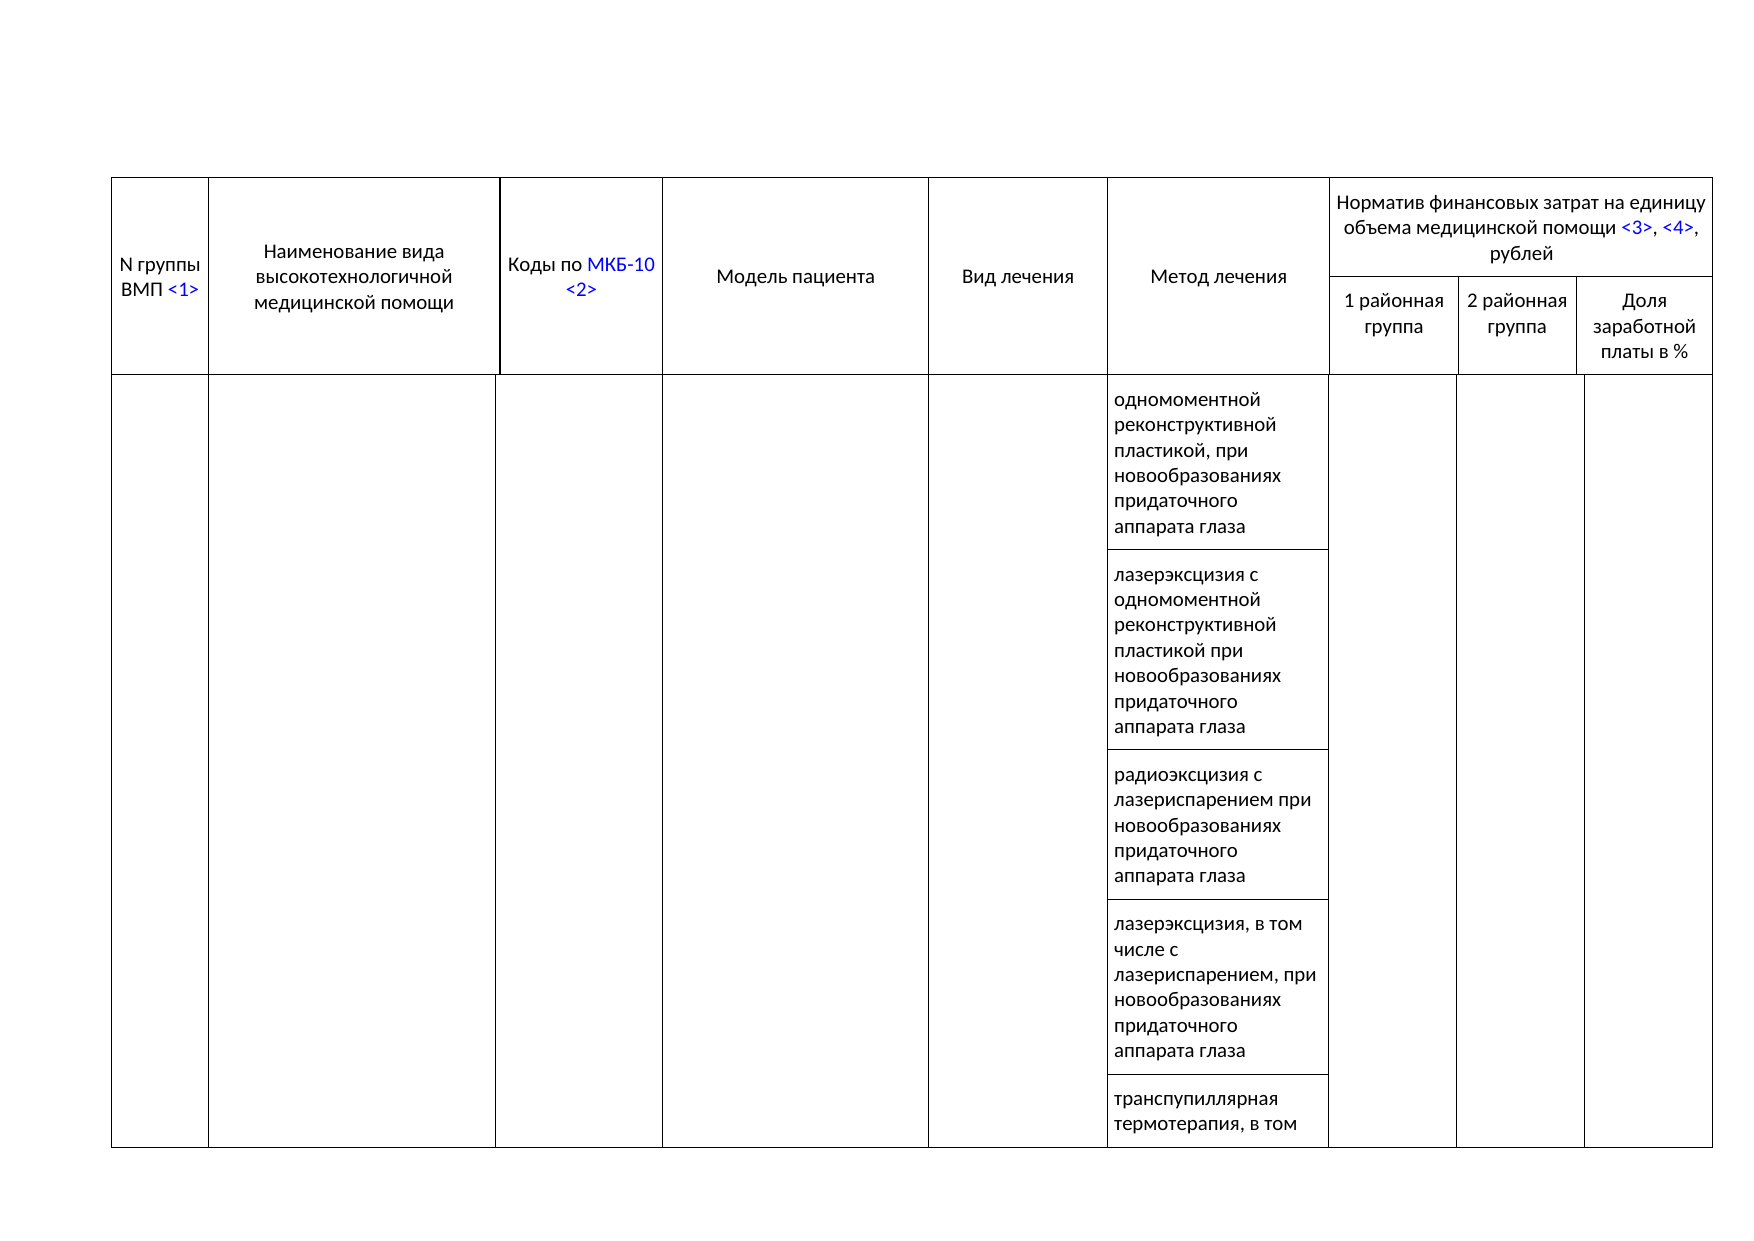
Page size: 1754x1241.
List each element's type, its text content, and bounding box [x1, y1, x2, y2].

table_header Вид лечения [929, 178, 1107, 374]
table_cell Доля заработной платы в % [1577, 277, 1712, 374]
table_cell 1 районная группа [1330, 277, 1458, 374]
table_cell 2 районная группа [1459, 277, 1576, 374]
table_cell радиоэксцизия с лазериспарением при новообразованиях придаточного аппарата глаза [1108, 750, 1328, 899]
table_cell лазерэксцизия, в том числе с лазериспарением, при новообразованиях придаточного аппарата глаза [1108, 900, 1328, 1073]
table_header Норматив финансовых затрат на единицу объема медицинской помощи <3>, <4>, рублей [1330, 178, 1712, 276]
table_header Наименование вида высокотехнологичной медицинской помощи [209, 178, 499, 374]
table_header Коды по МКБ-10 <2> [501, 178, 662, 374]
table_header Модель пациента [663, 178, 928, 374]
table_cell радиоэксцизия, в том числе с одномоментной реконструктивной пластикой, при новообразованиях придаточного аппарата глаза [1108, 375, 1328, 549]
table_header N группы ВМП <1> [112, 178, 208, 374]
table_cell транспупиллярная термотерапия, в том числе с ограничительной лазеркоагуляцией при новообразованиях глаза [1108, 1075, 1328, 1147]
table_cell лазерэксцизия с одномоментной реконструктивной пластикой при новообразованиях придаточного аппарата глаза [1108, 550, 1328, 749]
table_header Метод лечения [1108, 178, 1329, 374]
